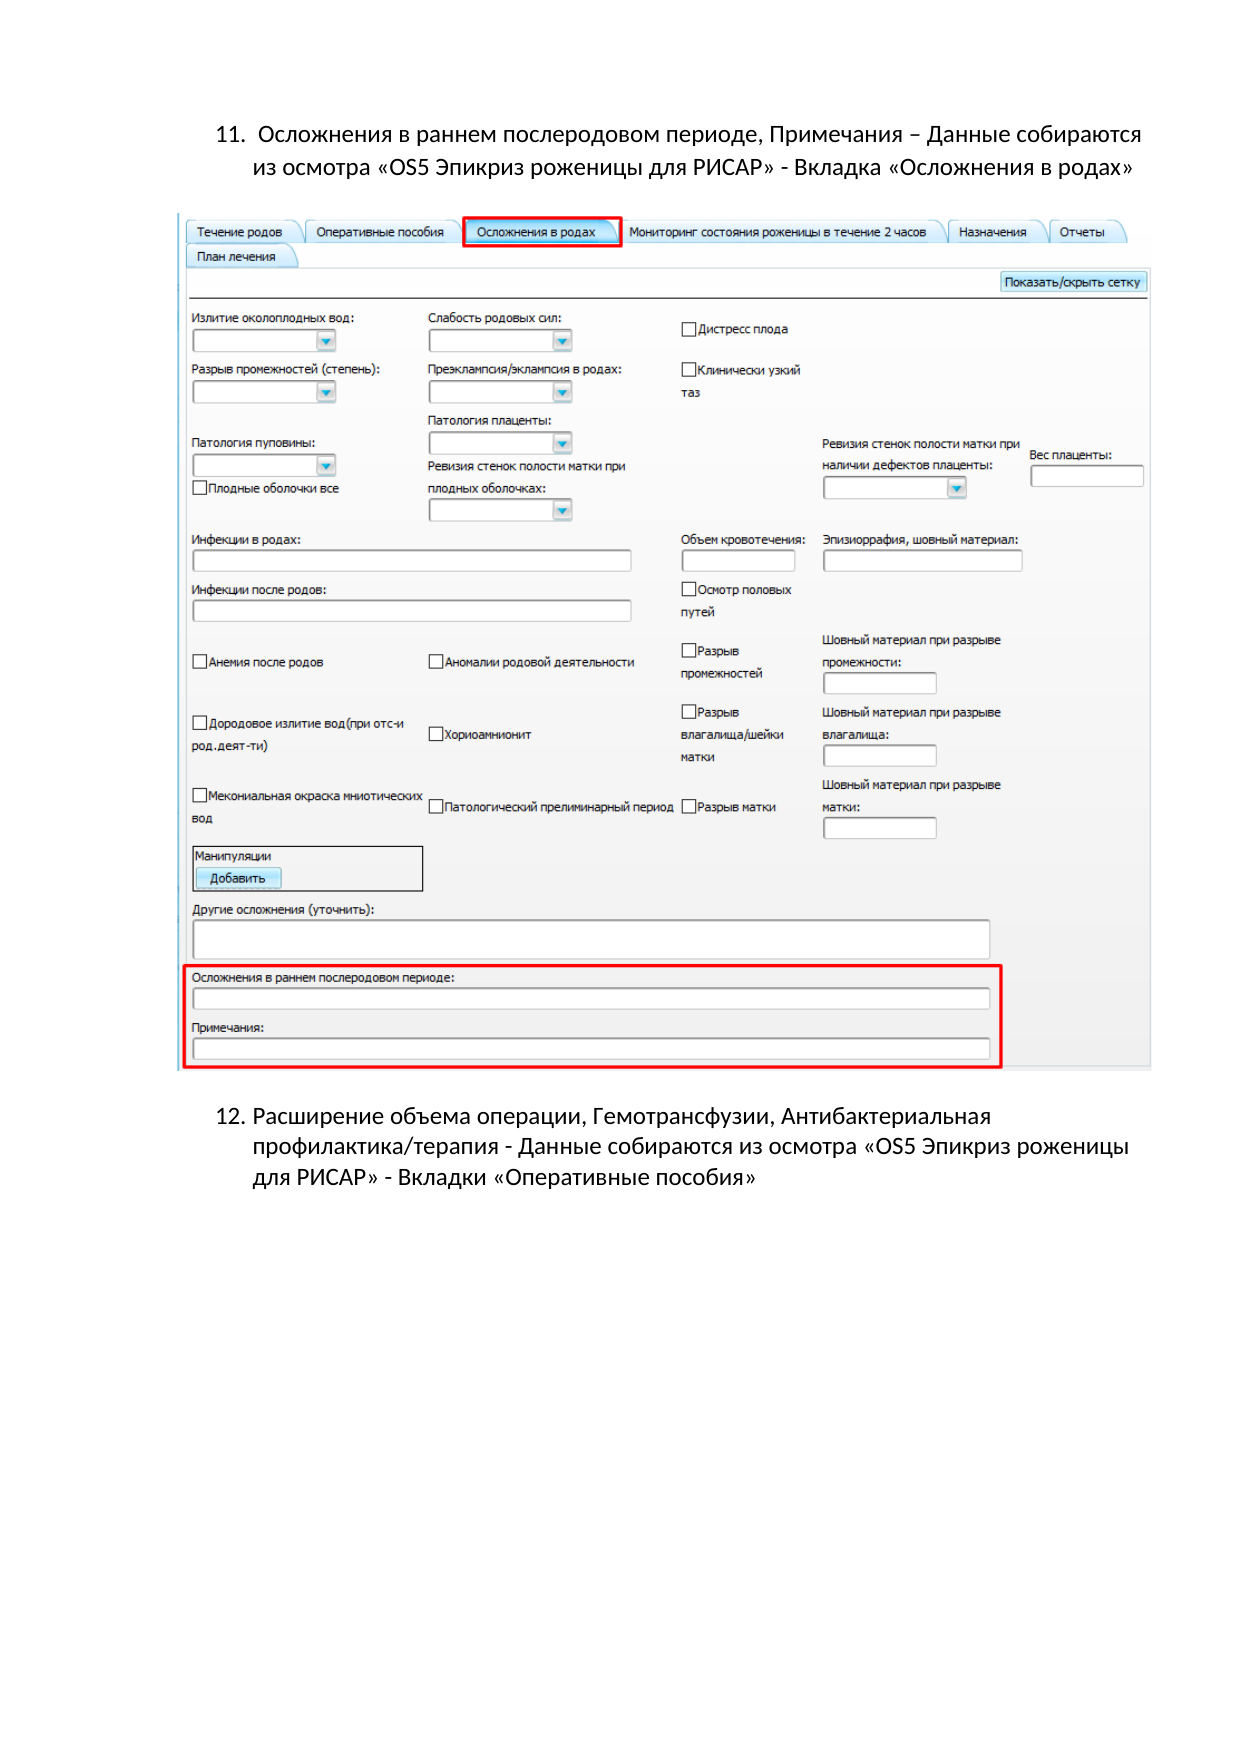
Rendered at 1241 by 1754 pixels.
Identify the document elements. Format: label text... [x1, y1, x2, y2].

list Расширение объема операции, Гемотрансфузии, Антибактериальная профилактика/терапия - Данные собираются из осмотра «OS5 Эпикриз роженицы для РИСАР» - Вкладки «Оперативные пособия» [215, 1100, 1152, 1191]
list Осложнения в раннем послеродовом периоде, Примечания – Данные собираются из осмотра «OS5 Эпикриз роженицы для РИСАР» - Вкладка «Осложнения в родах» [215, 118, 1152, 182]
picture [177, 213, 1152, 1071]
